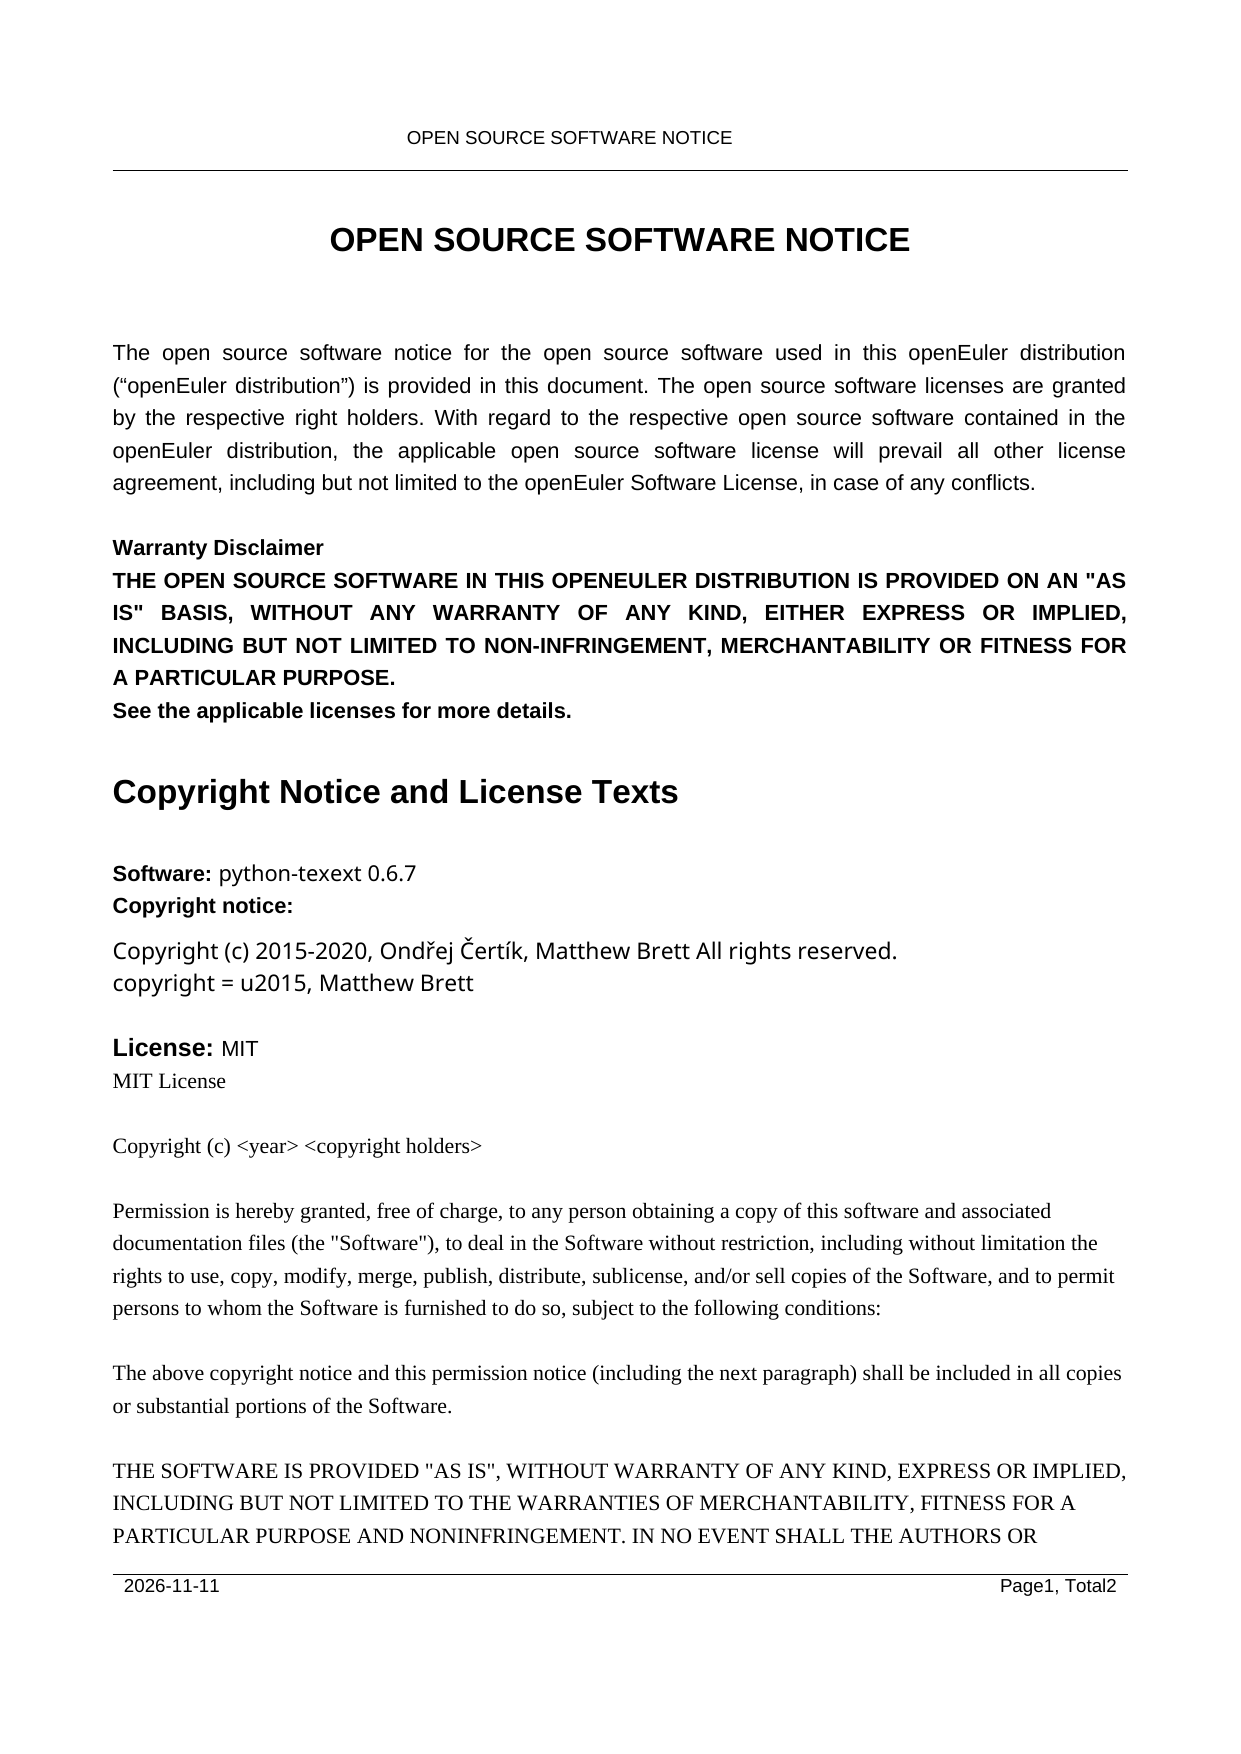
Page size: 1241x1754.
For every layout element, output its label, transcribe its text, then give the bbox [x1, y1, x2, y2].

text Copyright (c) 2015-2020, Ondřej Čertík, Matthew Brett All rights reserved. copyright = u2015, Matthew Brett [112, 934, 1128, 1031]
text THE OPEN SOURCE SOFTWARE IN THIS OPENEULER DISTRIBUTION IS PROVIDED ON AN "AS IS" BASIS, WITHOUT ANY WARRANTY OF ANY KIND, EITHER EXPRESS OR IMPLIED, INCLUDING BUT NOT LIMITED TO NON-INFRINGEMENT, MERCHANTABILITY OR FITNESS FOR A PARTICULAR PURPOSE. See the applicable licenses for more details. [112, 564, 1128, 726]
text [112, 1064, 1128, 1551]
text Copyright notice: [112, 889, 1128, 921]
text Warranty Disclaimer [112, 531, 1128, 564]
text Copyright Notice and License Texts [112, 759, 1128, 824]
text License: MIT [112, 1031, 1128, 1064]
title Software: python-texext 0.6.7 [112, 856, 1128, 889]
text OPEN SOURCE SOFTWARE NOTICE [112, 206, 1128, 271]
text The open source software notice for the open source software used in this openEuler distribution (“openEuler distribution”) is provided in this document. The open source software licenses are granted by the respective right holders. With regard to the respective open source software contained in the openEuler distribution, the applicable open source software license will prevail all other license agreement, including but not limited to the openEuler Software License, in case of any conflicts. [112, 336, 1128, 499]
